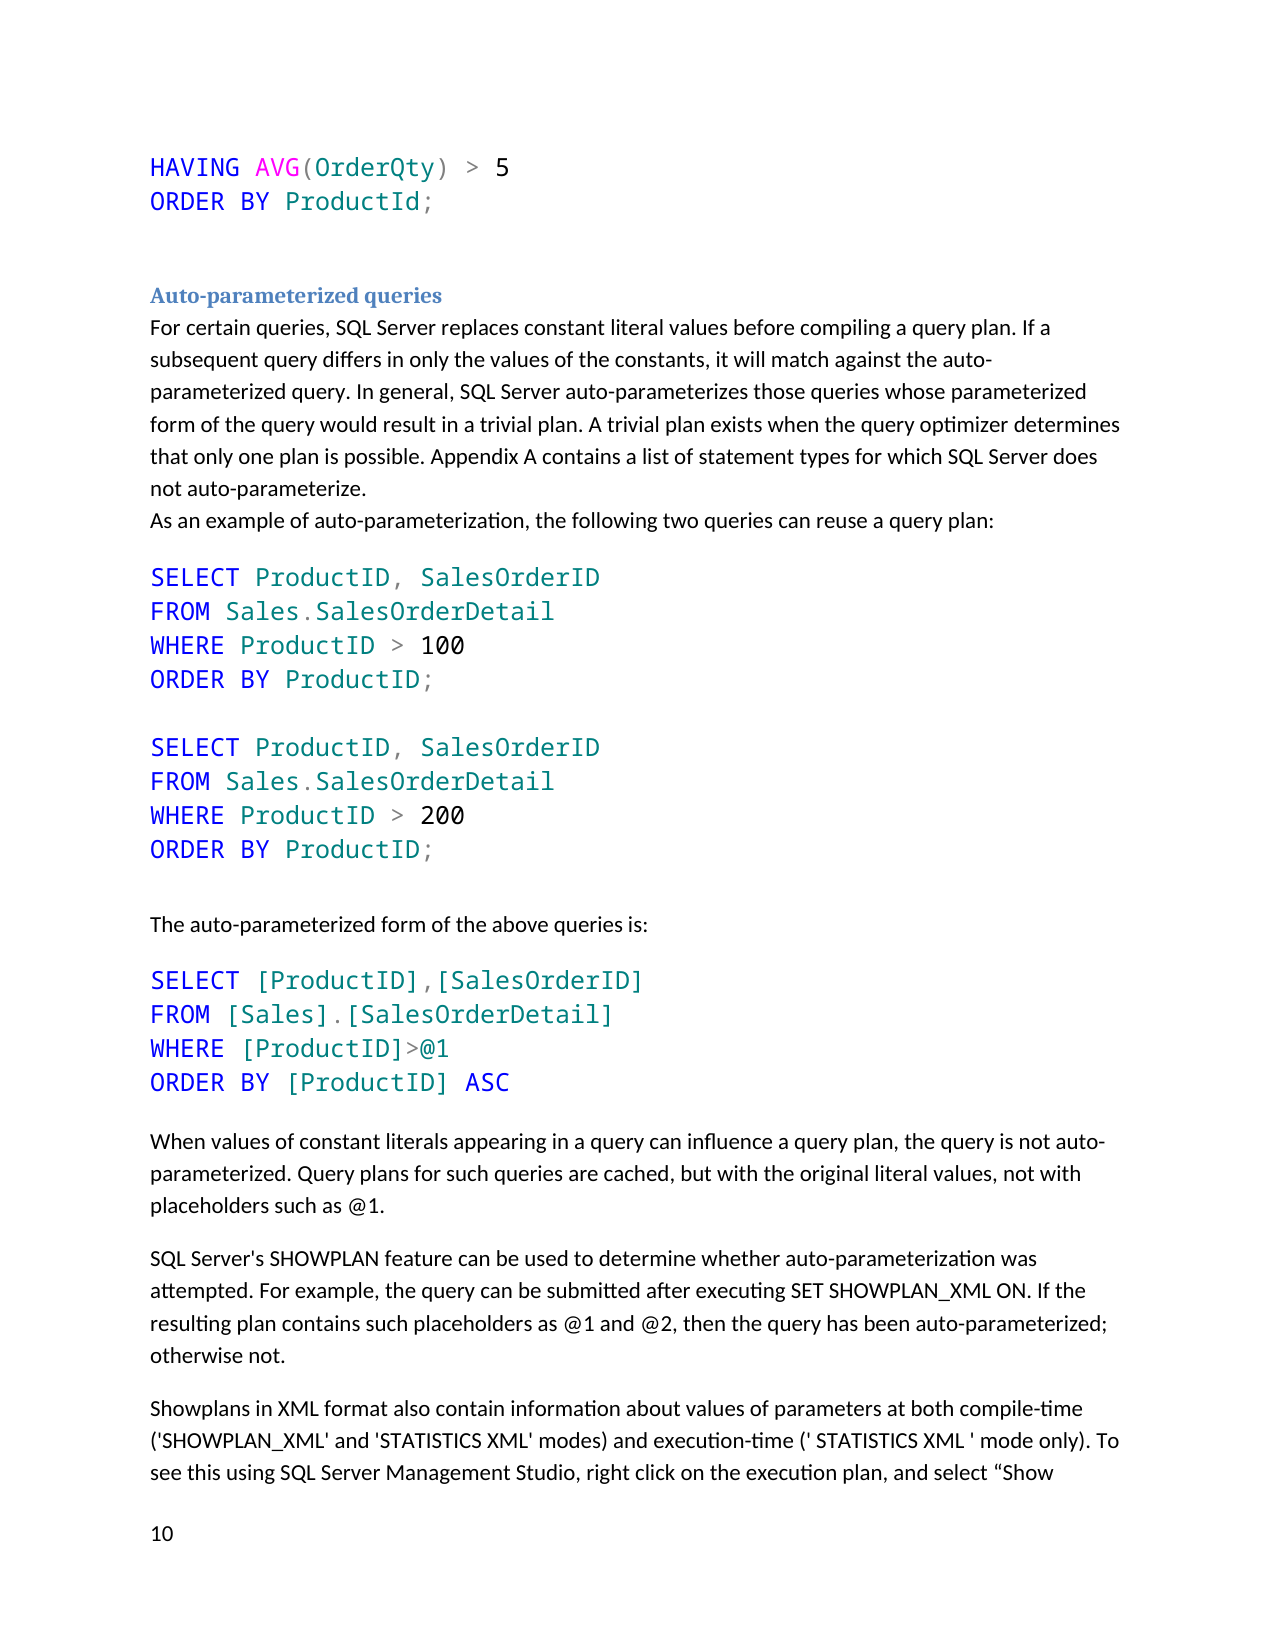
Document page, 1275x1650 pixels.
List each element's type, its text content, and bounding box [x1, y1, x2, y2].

text When values of constant literals appearing in a query can influence a query plan, the query is not auto-parameterized. Query plans for such queries are cached, but with the original literal values, not with placeholders such as @1. [150, 1099, 1125, 1219]
text WHERE ProductID > 200 [150, 798, 1125, 832]
text For certain queries, SQL Server replaces constant literal values before compiling a query plan. If a subsequent query differs in only the values of the constants, it will match against the auto-parameterized query. In general, SQL Server auto-parameterizes those queries whose parameterized form of the query would result in a trivial plan. A trivial plan exists when the query optimizer determines that only one plan is possible. Appendix A contains a list of statement types for which SQL Server does not auto-parameterize. As an example of auto-parameterization, the following two queries can reuse a query plan: [150, 313, 1125, 534]
text WHERE [ProductID]>@1 [150, 1031, 1125, 1065]
text SQL Server's SHOWPLAN feature can be used to determine whether auto-parameterization was attempted. For example, the query can be submitted after executing SET SHOWPLAN_XML ON. If the resulting plan contains such placeholders as @1 and @2, then the query has been auto-parameterized; otherwise not. [150, 1244, 1125, 1369]
text WHERE ProductID > 100 [150, 627, 1125, 661]
text The auto-parameterized form of the above queries is: [150, 910, 1125, 938]
text ORDER BY ProductId; [150, 184, 1125, 218]
text SELECT ProductID, SalesOrderID [150, 559, 1125, 593]
text FROM Sales.SalesOrderDetail [150, 593, 1125, 627]
text ORDER BY ProductID; [150, 661, 1125, 696]
subtitle Auto-parameterized queries [150, 283, 1125, 309]
text SELECT [ProductID],[SalesOrderID] [150, 963, 1125, 997]
text SELECT ProductID, SalesOrderID [150, 729, 1125, 764]
text FROM [Sales].[SalesOrderDetail] [150, 997, 1125, 1031]
text FROM Sales.SalesOrderDetail [150, 764, 1125, 798]
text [150, 1394, 1125, 1486]
text ORDER BY [ProductID] ASC [150, 1065, 1125, 1099]
text ORDER BY ProductID; [150, 832, 1125, 866]
text HAVING AVG(OrderQty) > 5 [150, 150, 1125, 184]
